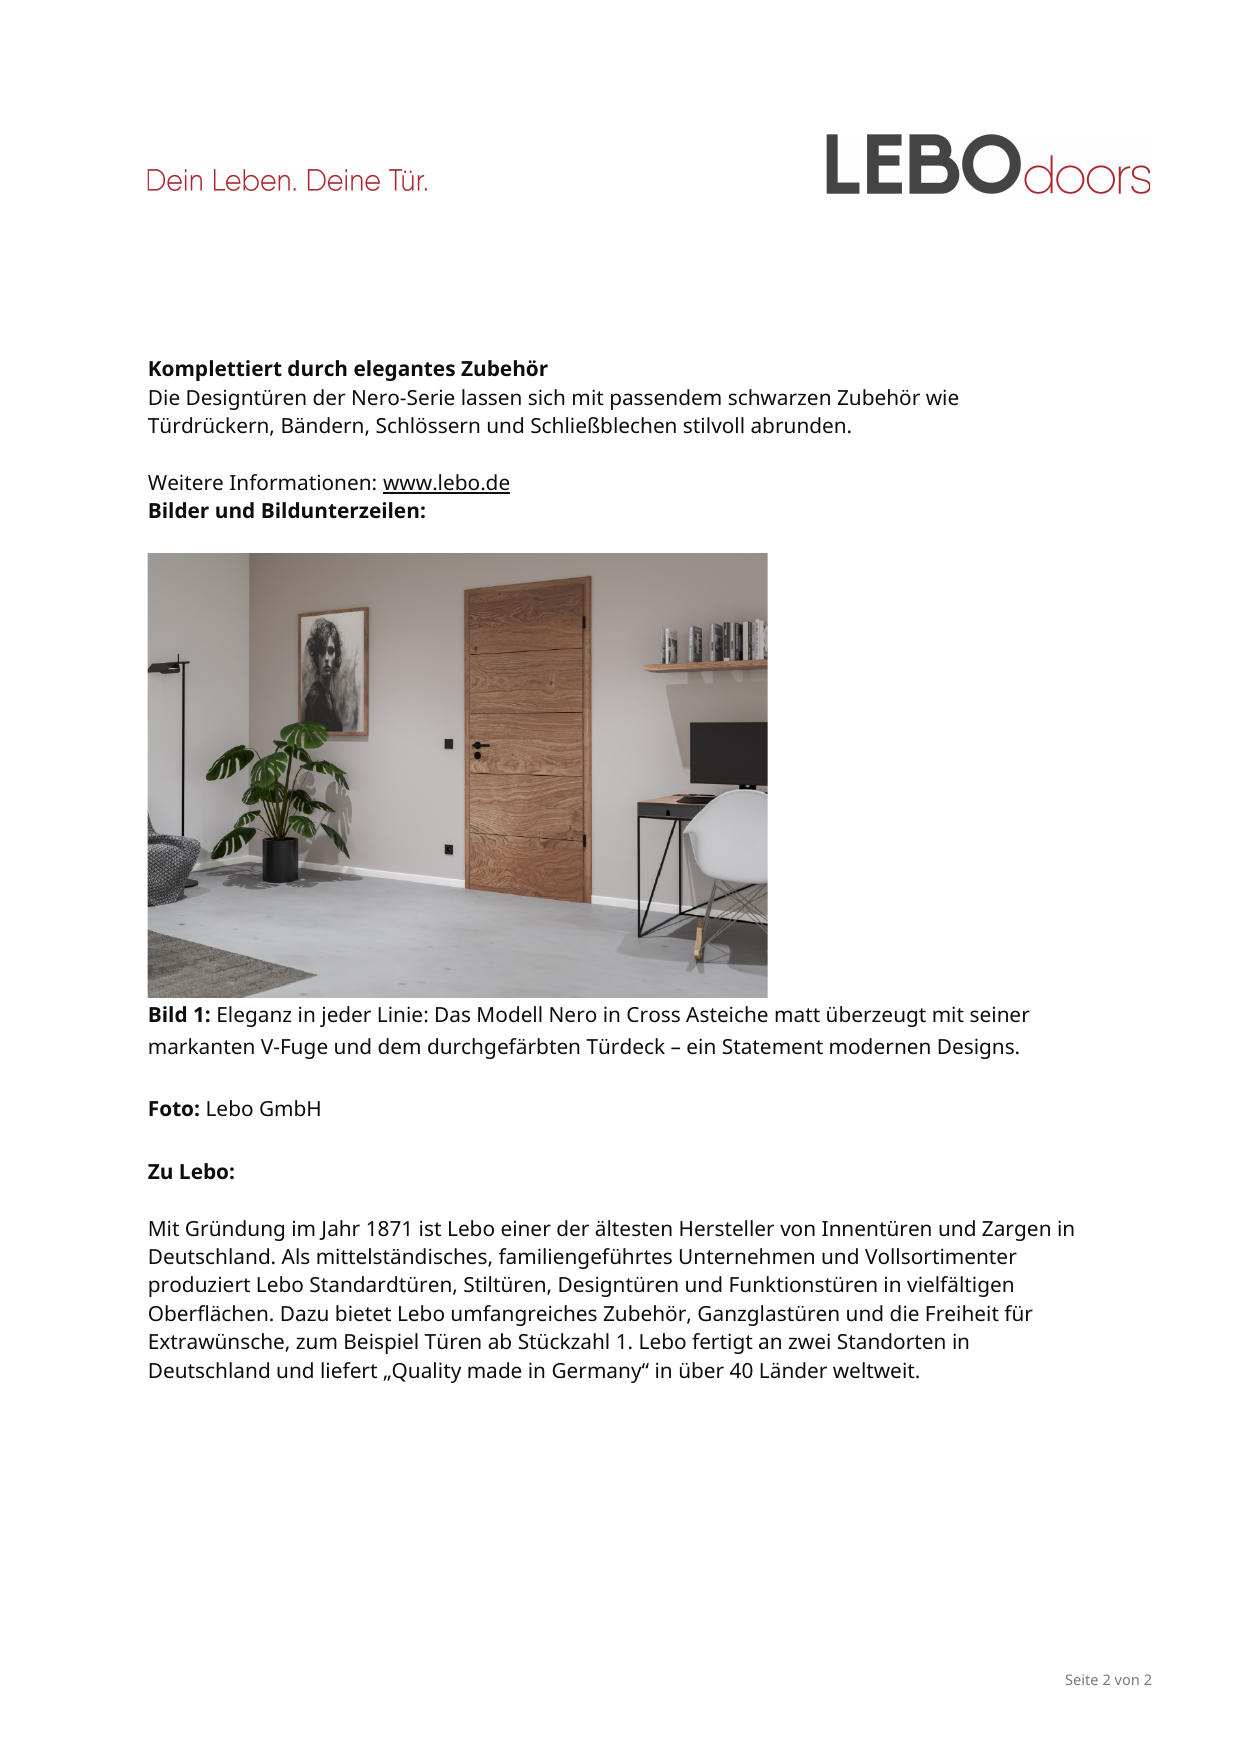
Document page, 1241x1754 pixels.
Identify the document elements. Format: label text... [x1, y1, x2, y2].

text Die Designtüren der Nero-Serie lassen sich mit passendem schwarzen Zubehör wie Türdrückern, Bändern, Schlössern und Schließblechen stilvoll abrunden. [148, 383, 1092, 440]
text Zu Lebo: [148, 1154, 1092, 1185]
picture [826, 134, 1150, 194]
text Bilder und Bildunterzeilen: [148, 497, 1092, 525]
text Komplettiert durch elegantes Zubehör [148, 354, 1092, 383]
picture [147, 169, 427, 191]
text Bild 1: Eleganz in jeder Linie: Das Modell Nero in Cross Asteiche matt überzeugt mit seiner markanten V-Fuge und dem durchgefärbten Türdeck – ein Statement modernen Designs. [148, 998, 1092, 1060]
text Foto: Lebo GmbH [148, 1092, 1092, 1123]
text Mit Gründung im Jahr 1871 ist Lebo einer der ältesten Hersteller von Innentüren und Zargen in Deutschland. Als mittelständisches, familiengeführtes Unternehmen und Vollsortimenter produziert Lebo Standardtüren, Stiltüren, Designtüren und Funktionstüren in vielfältigen Oberflächen. Dazu bietet Lebo umfangreiches Zubehör, Ganzglastüren und die Freiheit für Extrawünsche, zum Beispiel Türen ab Stückzahl 1. Lebo fertigt an zwei Standorten in Deutschland und liefert „Quality made in Germany“ in über 40 Länder weltweit. [148, 1214, 1092, 1384]
picture [147, 553, 768, 998]
text Weitere Informationen: www.lebo.de [148, 468, 1092, 497]
